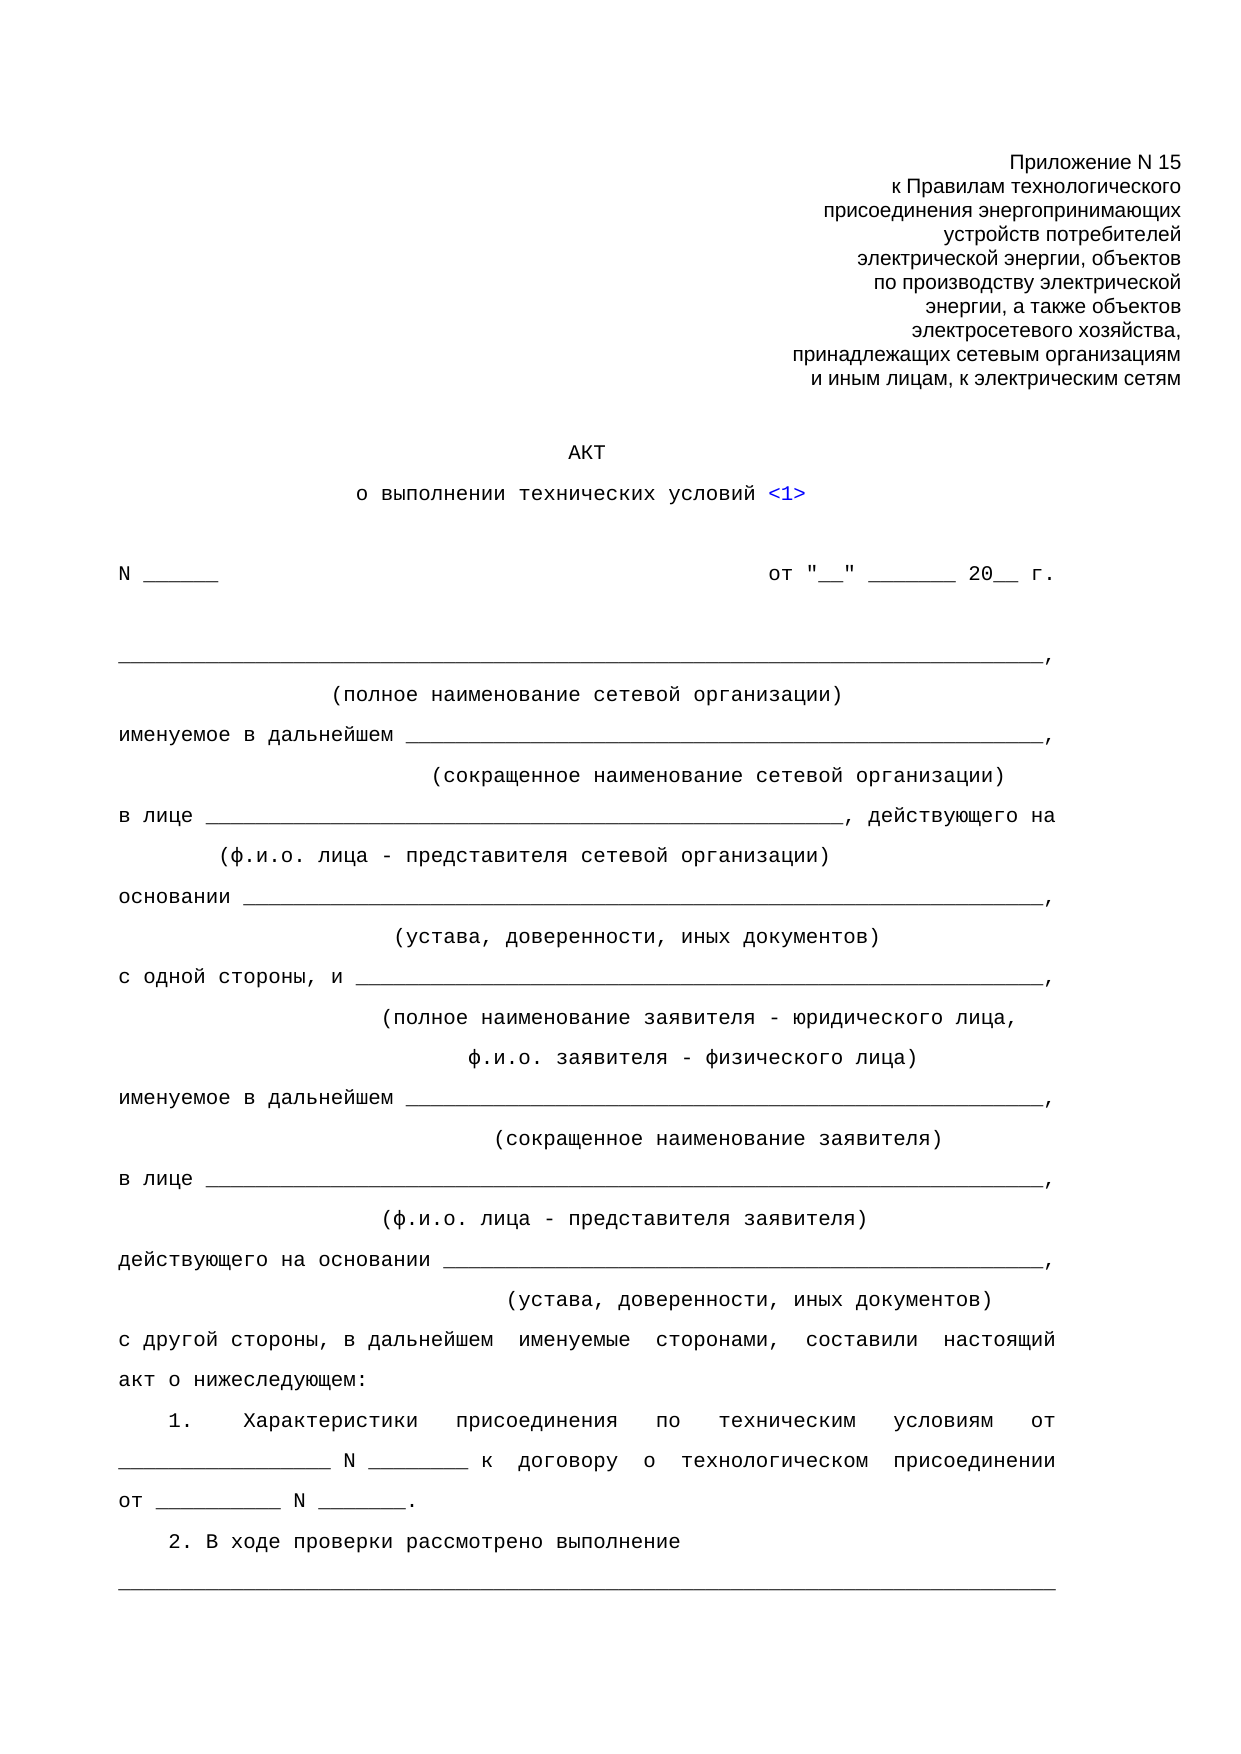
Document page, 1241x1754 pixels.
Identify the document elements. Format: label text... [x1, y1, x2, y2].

text о выполнении технических условий <1> [118, 483, 1181, 506]
text с другой стороны, в дальнейшем именуемые сторонами, составили настоящий [118, 1329, 1181, 1353]
text присоединения энергопринимающих [118, 198, 1181, 222]
text 1. Характеристики присоединения по техническим условиям от [118, 1410, 1181, 1433]
text __________________________________________________________________________, [118, 644, 1181, 667]
text (устава, доверенности, иных документов) [118, 1289, 1181, 1312]
text к Правилам технологического [118, 174, 1181, 198]
text N ______ от "__" _______ 20__ г. [118, 563, 1181, 587]
text в лице ___________________________________________________, действующего на [118, 805, 1181, 829]
text электрической энергии, объектов [118, 246, 1181, 270]
text (сокращенное наименование сетевой организации) [118, 765, 1181, 788]
text по производству электрической [118, 270, 1181, 294]
text действующего на основании ________________________________________________, [118, 1248, 1181, 1272]
text (устава, доверенности, иных документов) [118, 926, 1181, 950]
text принадлежащих сетевым организациям [118, 342, 1181, 366]
text ф.и.о. заявителя - физического лица) [118, 1047, 1181, 1071]
text устройств потребителей [118, 222, 1181, 246]
text основании ________________________________________________________________, [118, 886, 1181, 909]
text именуемое в дальнейшем ___________________________________________________, [118, 1087, 1181, 1111]
text 2. В ходе проверки рассмотрено выполнение [118, 1531, 1181, 1554]
text (ф.и.о. лица - представителя заявителя) [118, 1208, 1181, 1232]
text в лице ___________________________________________________________________, [118, 1168, 1181, 1192]
text (полное наименование сетевой организации) [118, 684, 1181, 708]
text и иным лицам, к электрическим сетям [118, 366, 1181, 389]
text _________________ N ________ к договору о технологическом присоединении [118, 1450, 1181, 1474]
text (ф.и.о. лица - представителя сетевой организации) [118, 845, 1181, 869]
text ___________________________________________________________________________ [118, 1571, 1181, 1595]
text АКТ [118, 442, 1181, 466]
text от __________ N _______. [118, 1490, 1181, 1514]
text именуемое в дальнейшем ___________________________________________________, [118, 724, 1181, 748]
text с одной стороны, и _______________________________________________________, [118, 966, 1181, 990]
text (полное наименование заявителя - юридического лица, [118, 1007, 1181, 1030]
text Приложение N 15 [118, 150, 1181, 174]
text (сокращенное наименование заявителя) [118, 1128, 1181, 1151]
text энергии, а также объектов [118, 294, 1181, 318]
text акт о нижеследующем: [118, 1369, 1181, 1393]
text электросетевого хозяйства, [118, 318, 1181, 342]
